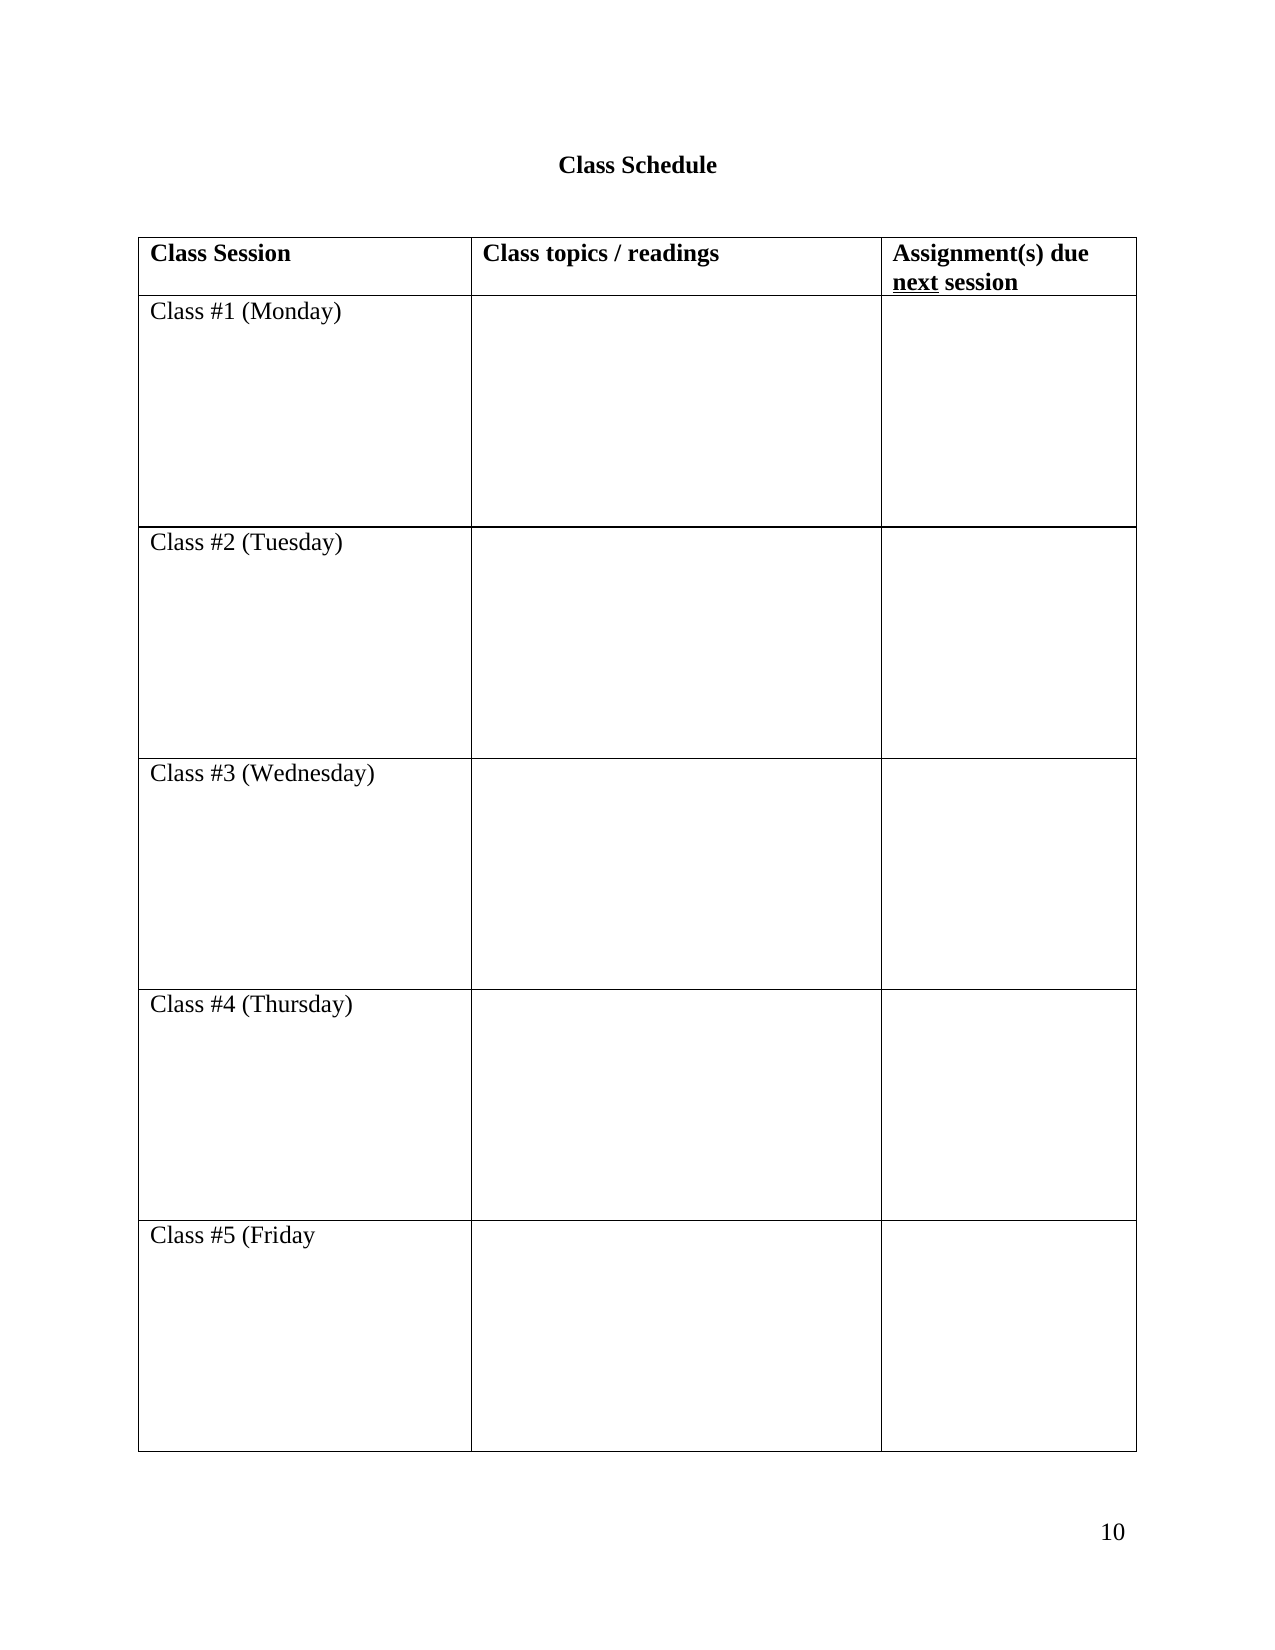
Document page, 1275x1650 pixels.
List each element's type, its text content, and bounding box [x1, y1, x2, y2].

text Class Schedule [150, 150, 1125, 179]
table_cell [472, 296, 881, 526]
table_cell [472, 528, 881, 757]
table_cell Class #2 (Tuesday) [139, 528, 471, 757]
table_cell [882, 990, 1136, 1219]
table_header Class topics / readings [472, 238, 881, 295]
table_cell [472, 759, 881, 988]
table_cell Class #1 (Monday) [139, 296, 471, 526]
table_cell [882, 1221, 1136, 1451]
table_cell [472, 990, 881, 1219]
table_cell [882, 528, 1136, 757]
table_header Class Session [139, 238, 471, 295]
table_cell Class #3 (Wednesday) [139, 759, 471, 988]
table_cell [882, 296, 1136, 526]
table_header Assignment(s) due next session [882, 238, 1136, 295]
table_cell [472, 1221, 881, 1451]
table_cell Class #5 (Friday [139, 1221, 471, 1451]
table_cell [882, 759, 1136, 988]
table_cell Class #4 (Thursday) [139, 990, 471, 1219]
